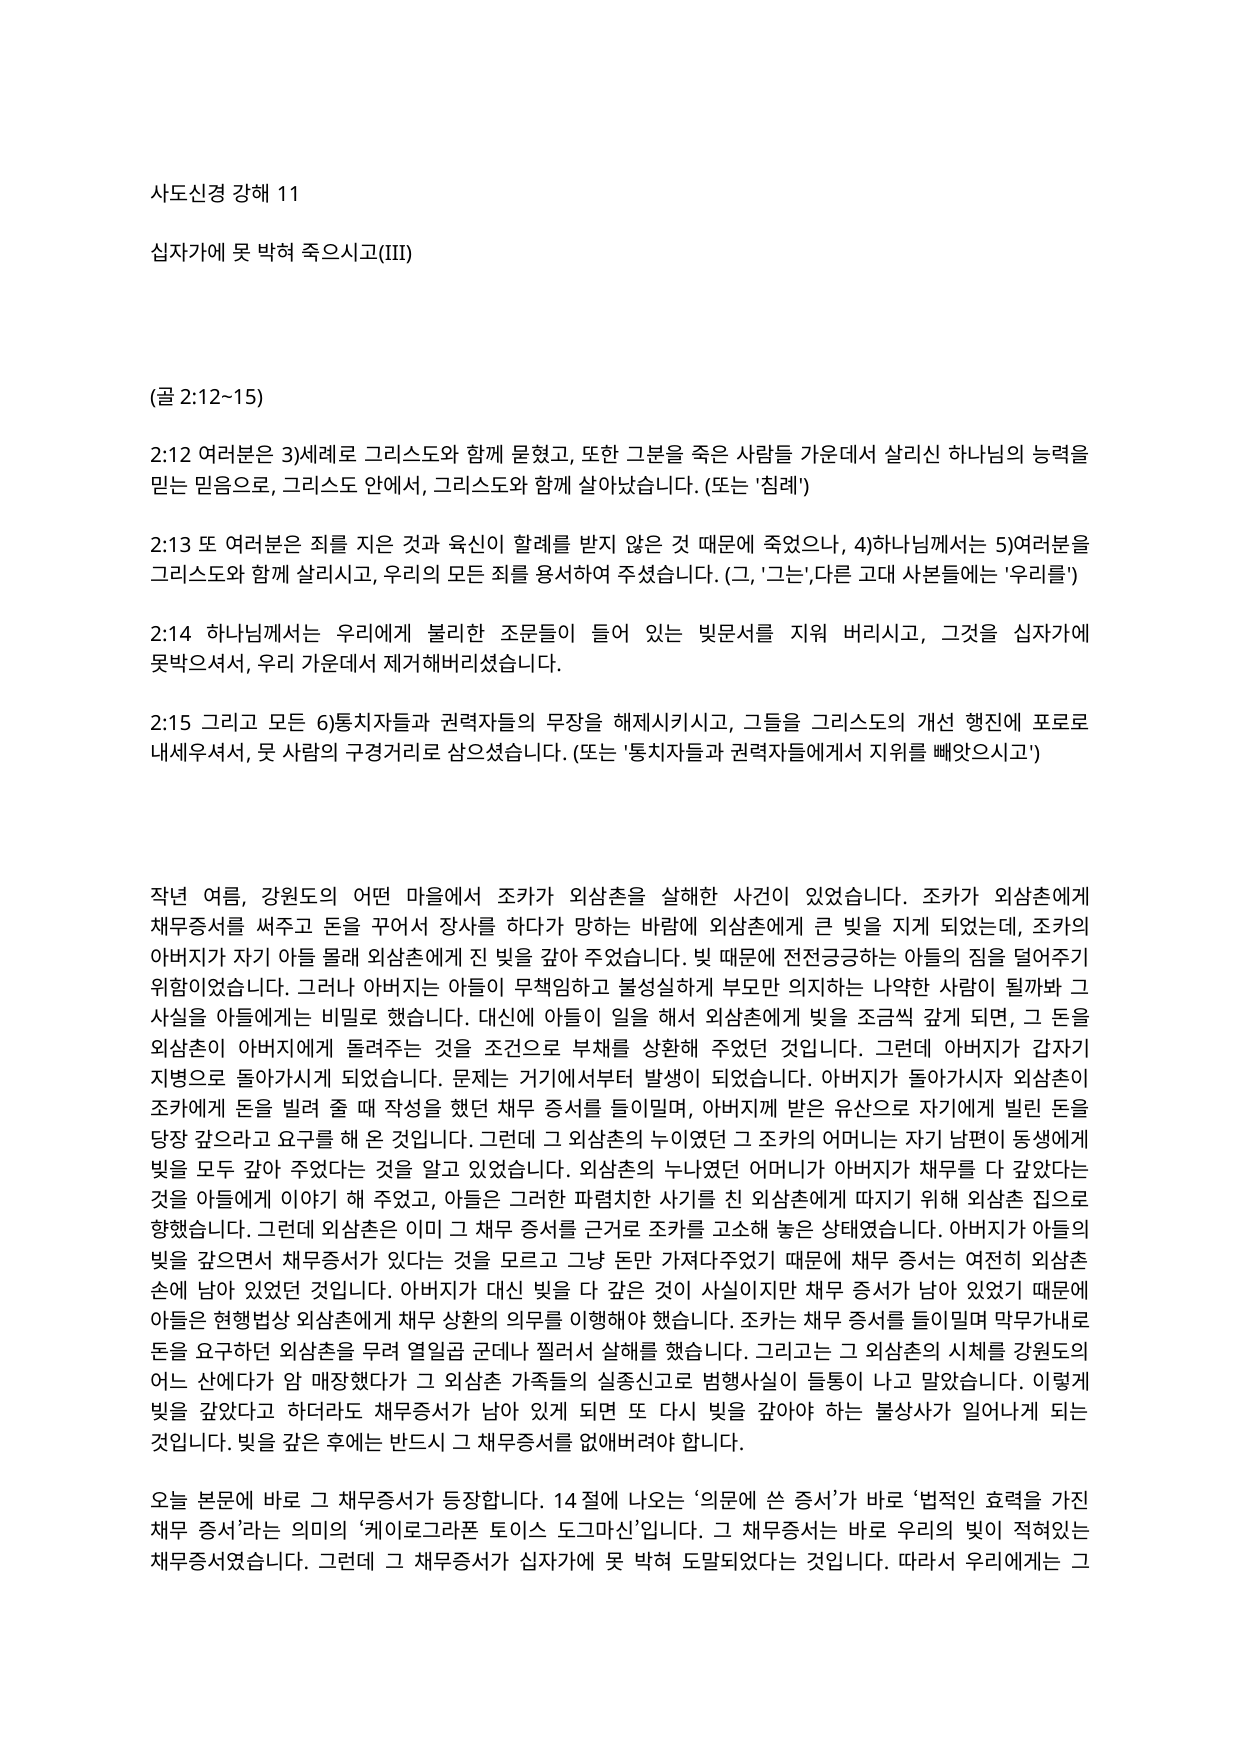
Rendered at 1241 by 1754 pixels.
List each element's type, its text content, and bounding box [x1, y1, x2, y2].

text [150, 1484, 1090, 1575]
text 2:12 여러분은 3)세례로 그리스도와 함께 묻혔고, 또한 그분을 죽은 사람들 가운데서 살리신 하나님의 능력을 믿는 믿음으로, 그리스도 안에서, 그리스도와 함께 살아났습니다. (또는 '침례') [150, 439, 1090, 499]
text 사도신경 강해 11 [150, 177, 1090, 207]
text 2:15 그리고 모든 6)통치자들과 권력자들의 무장을 해제시키시고, 그들을 그리스도의 개선 행진에 포로로 내세우셔서, 뭇 사람의 구경거리로 삼으셨습니다. (또는 '통치자들과 권력자들에게서 지위를 빼앗으시고') [150, 706, 1090, 767]
text 2:13 또 여러분은 죄를 지은 것과 육신이 할례를 받지 않은 것 때문에 죽었으나, 4)하나님께서는 5)여러분을 그리스도와 함께 살리시고, 우리의 모든 죄를 용서하여 주셨습니다. (그, '그는',다른 고대 사본들에는 '우리를') [150, 528, 1090, 588]
text 작년 여름, 강원도의 어떤 마을에서 조카가 외삼촌을 살해한 사건이 있었습니다. 조카가 외삼촌에게 채무증서를 써주고 돈을 꾸어서 장사를 하다가 망하는 바람에 외삼촌에게 큰 빚을 지게 되었는데, 조카의 아버지가 자기 아들 몰래 외삼촌에게 진 빚을 갚아 주었습니다. 빚 때문에 전전긍긍하는 아들의 짐을 덜어주기 위함이었습니다. 그러나 아버지는 아들이 무책임하고 불성실하게 부모만 의지하는 나약한 사람이 될까봐 그 사실을 아들에게는 비밀로 했습니다. 대신에 아들이 일을 해서 외삼촌에게 빚을 조금씩 갚게 되면, 그 돈을 외삼촌이 아버지에게 돌려주는 것을 조건으로 부채를 상환해 주었던 것입니다. 그런데 아버지가 갑자기 지병으로 돌아가시게 되었습니다. 문제는 거기에서부터 발생이 되었습니다. 아버지가 돌아가시자 외삼촌이 조카에게 돈을 빌려 줄 때 작성을 했던 채무 증서를 들이밀며, 아버지께 받은 유산으로 자기에게 빌린 돈을 당장 갚으라고 요구를 해 온 것입니다. 그런데 그 외삼촌의 누이였던 그 조카의 어머니는 자기 남편이 동생에게 빚을 모두 갚아 주었다는 것을 알고 있었습니다. 외삼촌의 누나였던 어머니가 아버지가 채무를 다 갚았다는 것을 아들에게 이야기 해 주었고, 아들은 그러한 파렴치한 사기를 친 외삼촌에게 따지기 위해 외삼촌 집으로 향했습니다. 그런데 외삼촌은 이미 그 채무 증서를 근거로 조카를 고소해 놓은 상태였습니다. 아버지가 아들의 빚을 갚으면서 채무증서가 있다는 것을 모르고 그냥 돈만 가져다주었기 때문에 채무 증서는 여전히 외삼촌 손에 남아 있었던 것입니다. 아버지가 대신 빚을 다 갚은 것이 사실이지만 채무 증서가 남아 있었기 때문에 아들은 현행법상 외삼촌에게 채무 상환의 의무를 이행해야 했습니다. 조카는 채무 증서를 들이밀며 막무가내로 돈을 요구하던 외삼촌을 무려 열일곱 군데나 찔러서 살해를 했습니다. 그리고는 그 외삼촌의 시체를 강원도의 어느 산에다가 암 매장했다가 그 외삼촌 가족들의 실종신고로 범행사실이 들통이 나고 말았습니다. 이렇게 빚을 갚았다고 하더라도 채무증서가 남아 있게 되면 또 다시 빚을 갚아야 하는 불상사가 일어나게 되는 것입니다. 빚을 갚은 후에는 반드시 그 채무증서를 없애버려야 합니다. [150, 880, 1090, 1456]
text 2:14 하나님께서는 우리에게 불리한 조문들이 들어 있는 빚문서를 지워 버리시고, 그것을 십자가에 못박으셔서, 우리 가운데서 제거해버리셨습니다. [150, 617, 1090, 677]
text 십자가에 못 박혀 죽으시고(III) [150, 236, 1090, 266]
text (골2:12~15) [150, 380, 1090, 410]
